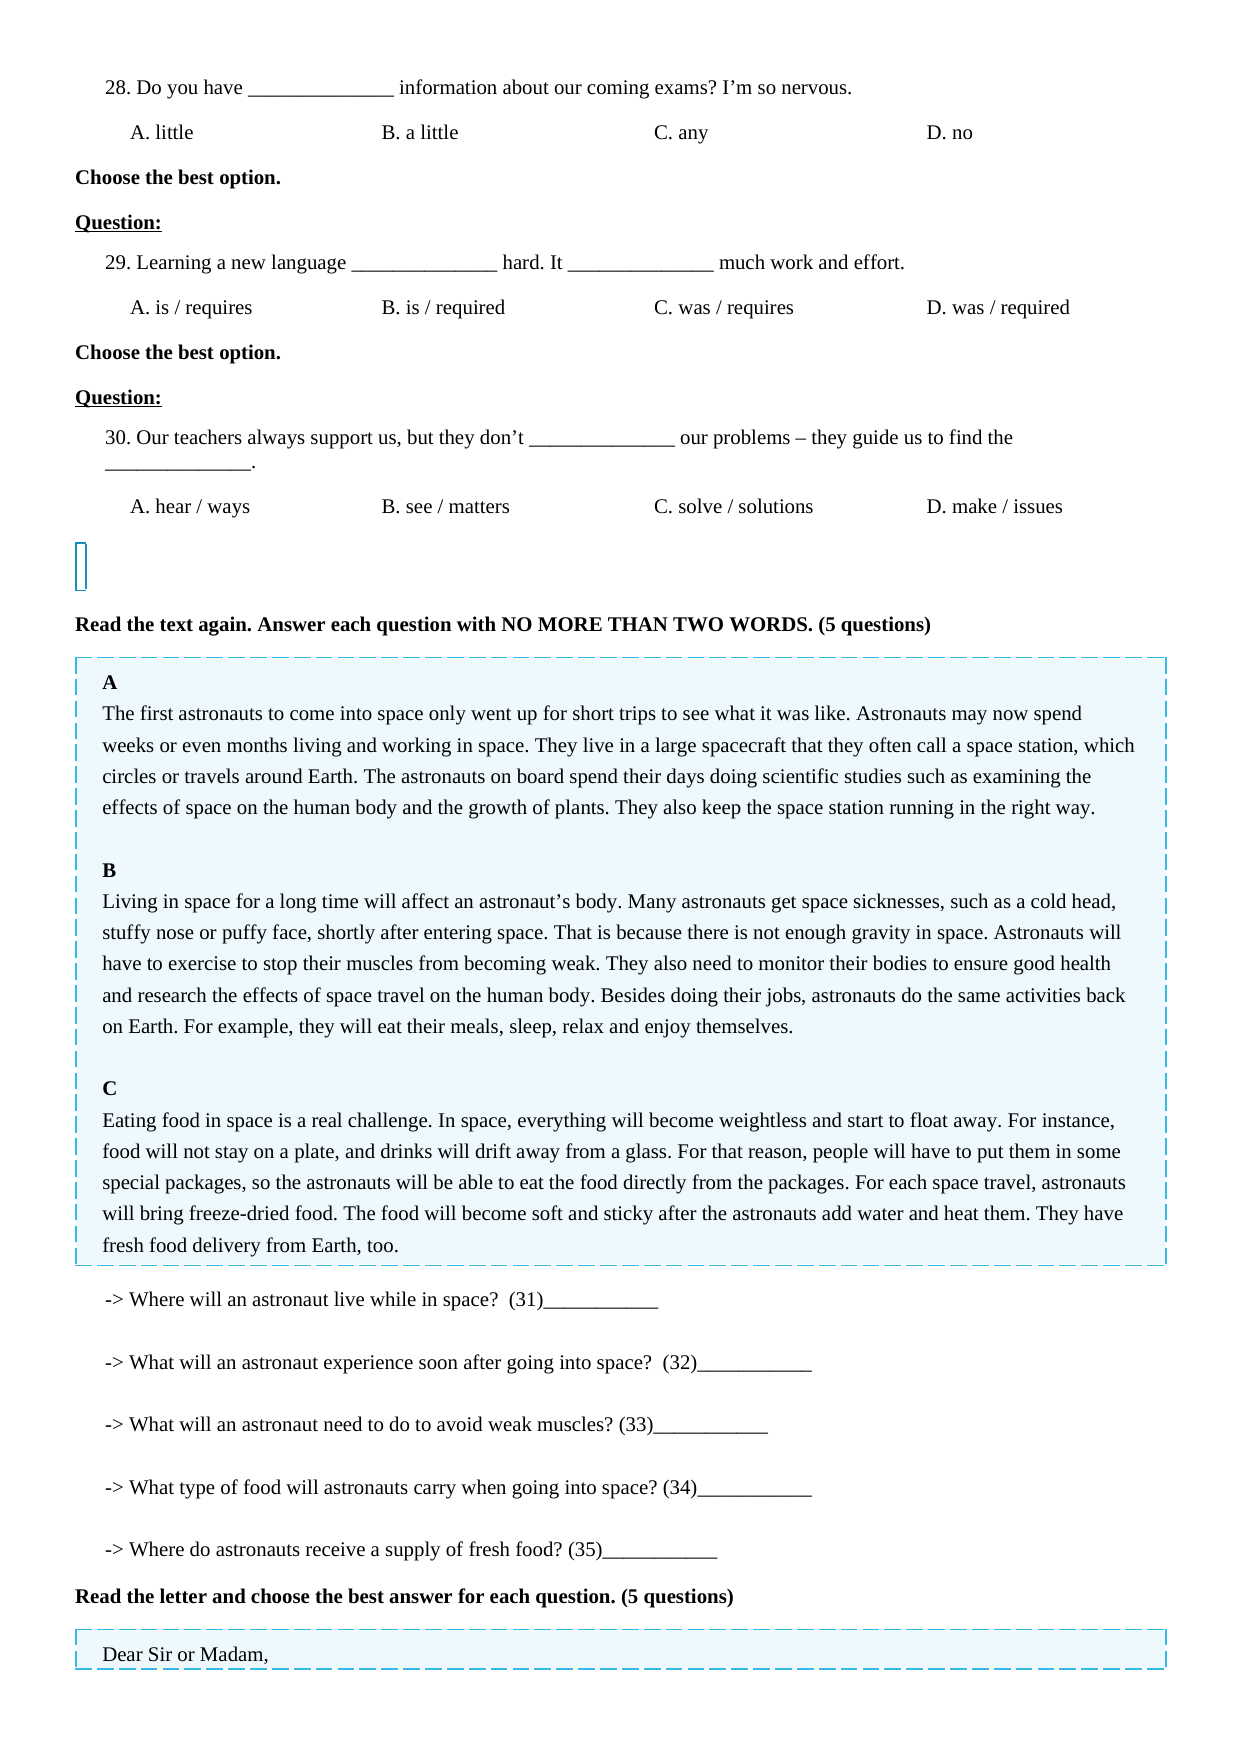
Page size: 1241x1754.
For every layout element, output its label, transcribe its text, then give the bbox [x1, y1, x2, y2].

table_header C. solve / solutions [621, 474, 893, 518]
table_header B. a little [349, 100, 620, 144]
text Question: [75, 210, 1165, 234]
text -> Where will an astronaut live while in space? (31)___________ -> What will an astronaut experience soon after going into space? (32)___________ -> What will an astronaut need to do to avoid weak muscles? (33)___________ -> What type of food will astronauts carry when going into space? (34)___________ -> Where do astronauts receive a supply of fresh food? (35)___________ [105, 1282, 1165, 1563]
table_header A. is / requires [76, 275, 348, 319]
text Read the text again. Answer each question with NO MORE THAN TWO WORDS. (5 questions) [75, 612, 1165, 636]
text 30. Our teachers always support us, but they don’t ______________ our problems – they guide us to find the ______________. [105, 424, 1165, 473]
table_header A. hear / ways [76, 474, 348, 518]
table_header D. was / required [894, 275, 1165, 319]
text 29. Learning a new language ______________ hard. It ______________ much work and effort. [105, 250, 1165, 274]
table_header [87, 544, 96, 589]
table_header A The first astronauts to come into space only went up for short trips to see what it was like. Astronauts may now spend weeks or even months living and working in space. They live in a large spacecraft that they often call a space station, which circles or travels around Earth. The astronauts on board spend their days doing scientific studies such as examining the effects of space on the human body and the growth of plants. They also keep the space station running in the right way. B Living in space for a long time will affect an astronaut’s body. Many astronauts get space sicknesses, such as a cold head, stuffy nose or puffy face, shortly after entering space. That is because there is not enough gravity in space. Astronauts will have to exercise to stop their muscles from becoming weak. They also need to monitor their bodies to ensure good health and research the effects of space travel on the human body. Besides doing their jobs, astronauts do the same activities back on Earth. For example, they will eat their meals, sleep, relax and enjoy themselves. C Eating food in space is a real challenge. In space, everything will become weightless and start to float away. For instance, food will not stay on a plate, and drinks will drift away from a glass. For that reason, people will have to put them in some special packages, so the astronauts will be able to eat the food directly from the packages. For each space travel, astronauts will bring freeze-dried food. The food will become soft and sticky after the astronauts add water and heat them. They have fresh food delivery from Earth, too. [76, 657, 1166, 1264]
table_header B. see / matters [349, 474, 620, 518]
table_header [76, 1629, 1166, 1668]
text Choose the best option. [75, 165, 1165, 189]
table_header C. any [621, 100, 893, 144]
table_header D. no [894, 100, 1165, 144]
table_header C. was / requires [621, 275, 893, 319]
text Read the letter and choose the best answer for each question. (5 questions) [75, 1584, 1165, 1608]
table_header A. little [76, 100, 348, 144]
table_header D. make / issues [894, 474, 1165, 518]
text Question: [75, 385, 1165, 409]
text Choose the best option. [75, 340, 1165, 364]
text 28. Do you have ______________ information about our coming exams? I’m so nervous. [105, 75, 1165, 99]
table_header B. is / required [349, 275, 620, 319]
